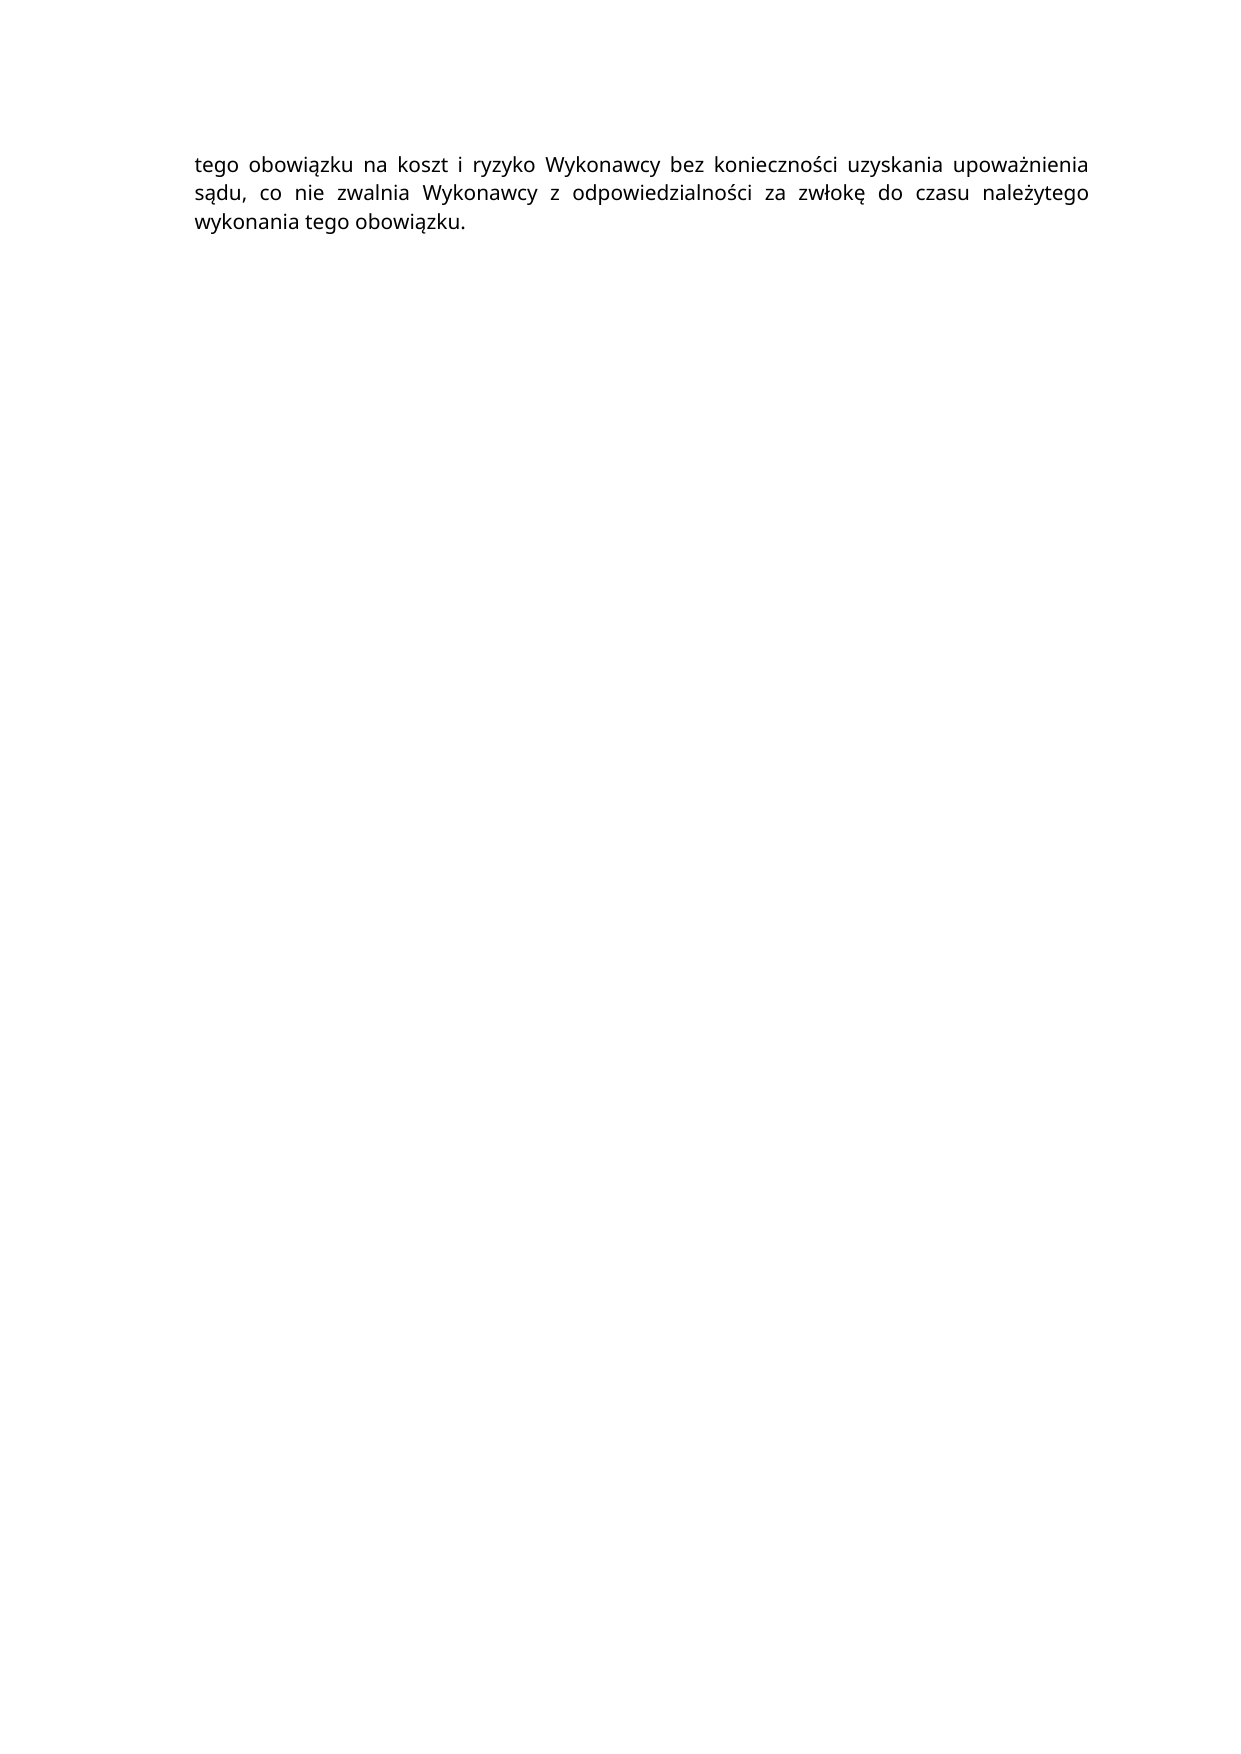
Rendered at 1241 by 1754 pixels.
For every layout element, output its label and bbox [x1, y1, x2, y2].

list [165, 150, 1090, 235]
